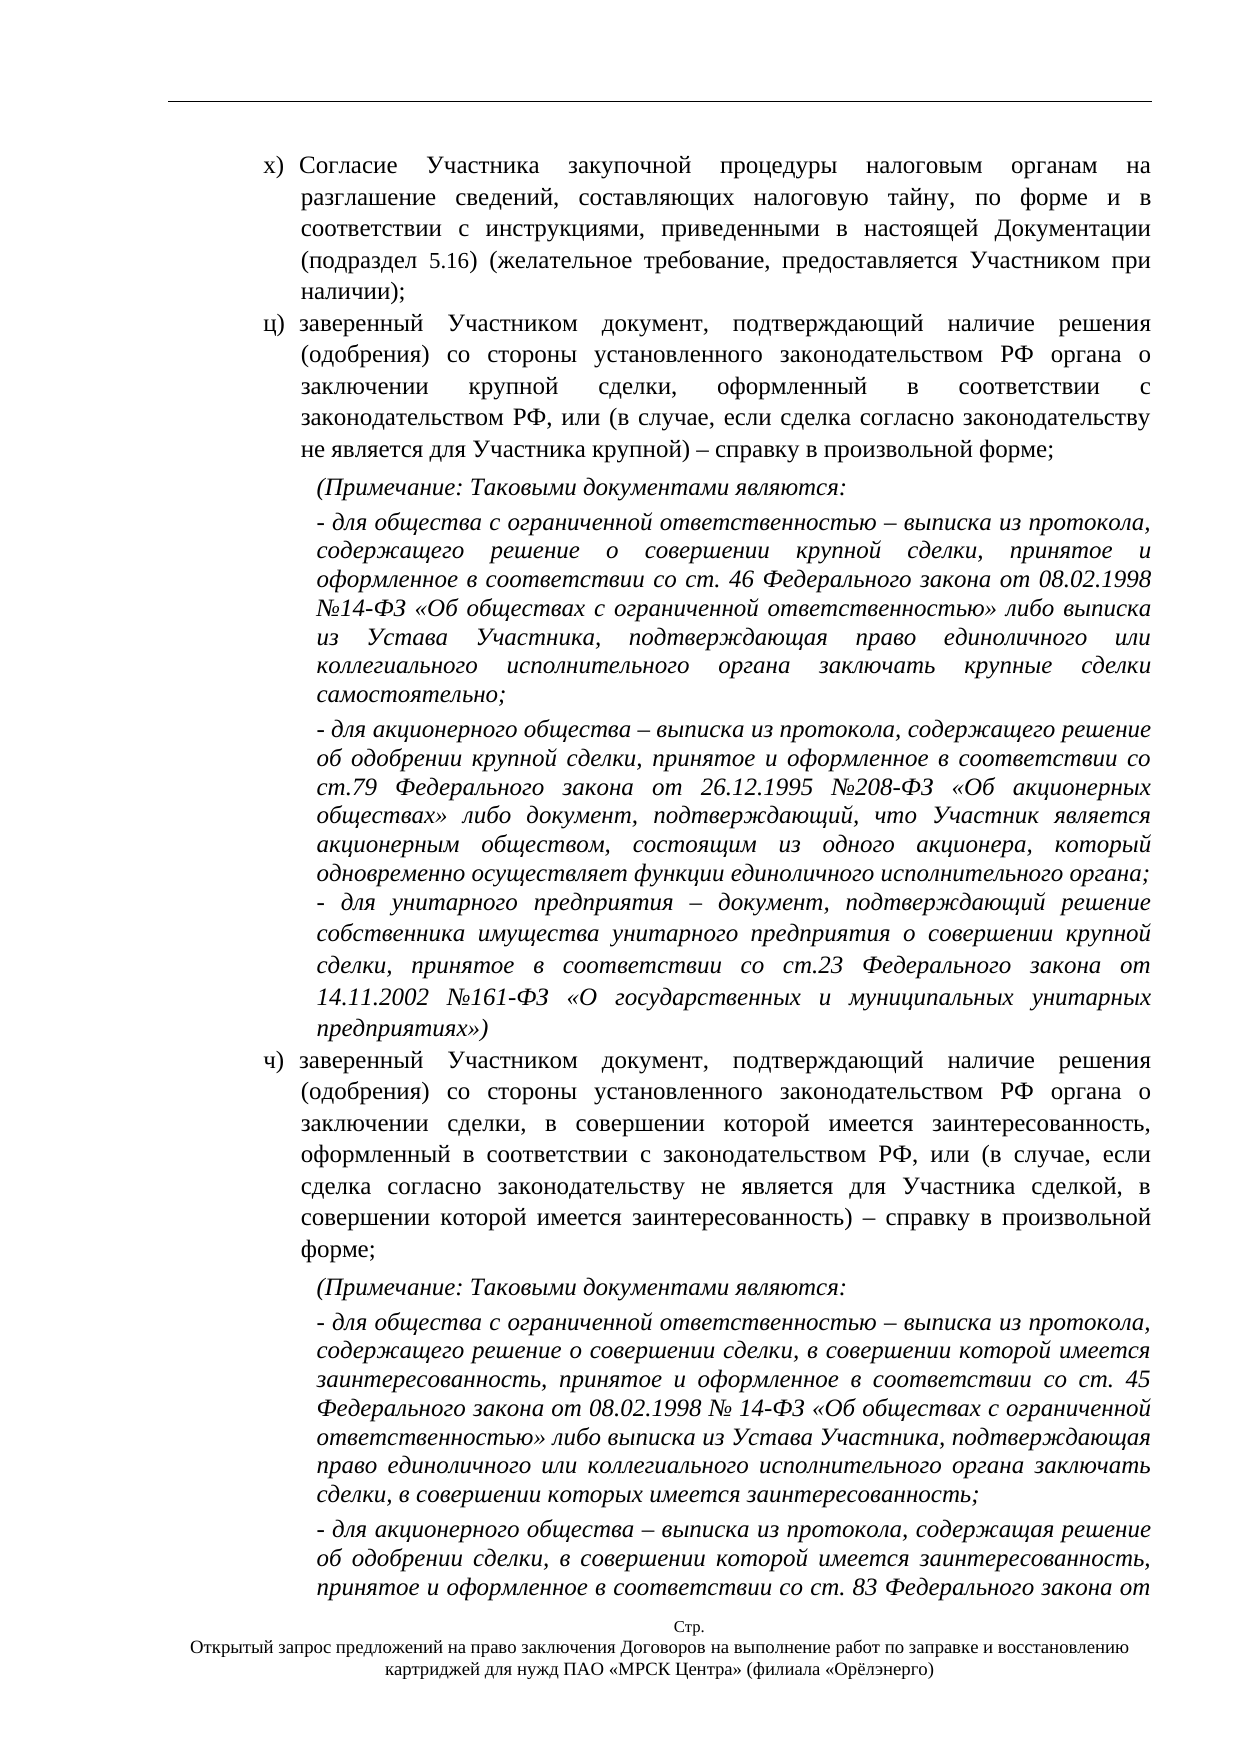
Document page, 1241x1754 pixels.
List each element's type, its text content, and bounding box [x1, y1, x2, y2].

list - для акционерного общества – выписка из протокола, содержащего решение об одобрении крупной сделки, принятое и оформленное в соответствии со ст.79 Федерального закона от 26.12.1995 №208-ФЗ «Об акционерных обществах» либо документ, подтверждающий, что Участник является акционерным обществом, состоящим из одного акционера, который одновременно осуществляет функции единоличного исполнительного органа; [316, 714, 1152, 887]
list - для общества с ограниченной ответственностью – выписка из протокола, содержащего решение о совершении крупной сделки, принятое и оформленное в соответствии со ст. 46 Федерального закона от 08.02.1998 №14-ФЗ «Об обществах с ограниченной ответственностью» либо выписка из Устава Участника, подтверждающая право единоличного или коллегиального исполнительного органа заключать крупные сделки самостоятельно; [316, 507, 1152, 708]
list - для унитарного предприятия – документ, подтверждающий решение собственника имущества унитарного предприятия о совершении крупной сделки, принятое в соответствии со ст.23 Федерального закона от 14.11.2002 №161-ФЗ «О государственных и муниципальных унитарных предприятиях») [316, 887, 1152, 1042]
list Согласие Участника закупочной процедуры налоговым органам на разглашение сведений, составляющих налоговую тайну, по форме и в соответствии с инструкциями, приведенными в настоящей Документации (подраздел 5.16) (желательное требование, предоставляется Участником при наличии); [263, 150, 1152, 305]
list заверенный Участником документ, подтверждающий наличие решения (одобрения) со стороны установленного законодательством РФ органа о заключении сделки, в совершении которой имеется заинтересованность, оформленный в соответствии с законодательством РФ, или (в случае, если сделка согласно законодательству не является для Участника сделкой, в совершении которой имеется заинтересованность) – справку в произвольной форме; [263, 1045, 1152, 1263]
list (Примечание: Таковыми документами являются: [316, 472, 1152, 501]
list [316, 1514, 1152, 1601]
list - для общества с ограниченной ответственностью – выписка из протокола, содержащего решение о совершении сделки, в совершении которой имеется заинтересованность, принятое и оформленное в соответствии со ст. 45 Федерального закона от 08.02.1998 № 14-ФЗ «Об обществах с ограниченной ответственностью» либо выписка из Устава Участника, подтверждающая право единоличного или коллегиального исполнительного органа заключать сделки, в совершении которых имеется заинтересованность; [316, 1307, 1152, 1508]
list (Примечание: Таковыми документами являются: [316, 1272, 1152, 1301]
list заверенный Участником документ, подтверждающий наличие решения (одобрения) со стороны установленного законодательством РФ органа о заключении крупной сделки, оформленный в соответствии с законодательством РФ, или (в случае, если сделка согласно законодательству не является для Участника крупной) – справку в произвольной форме; [263, 308, 1152, 463]
